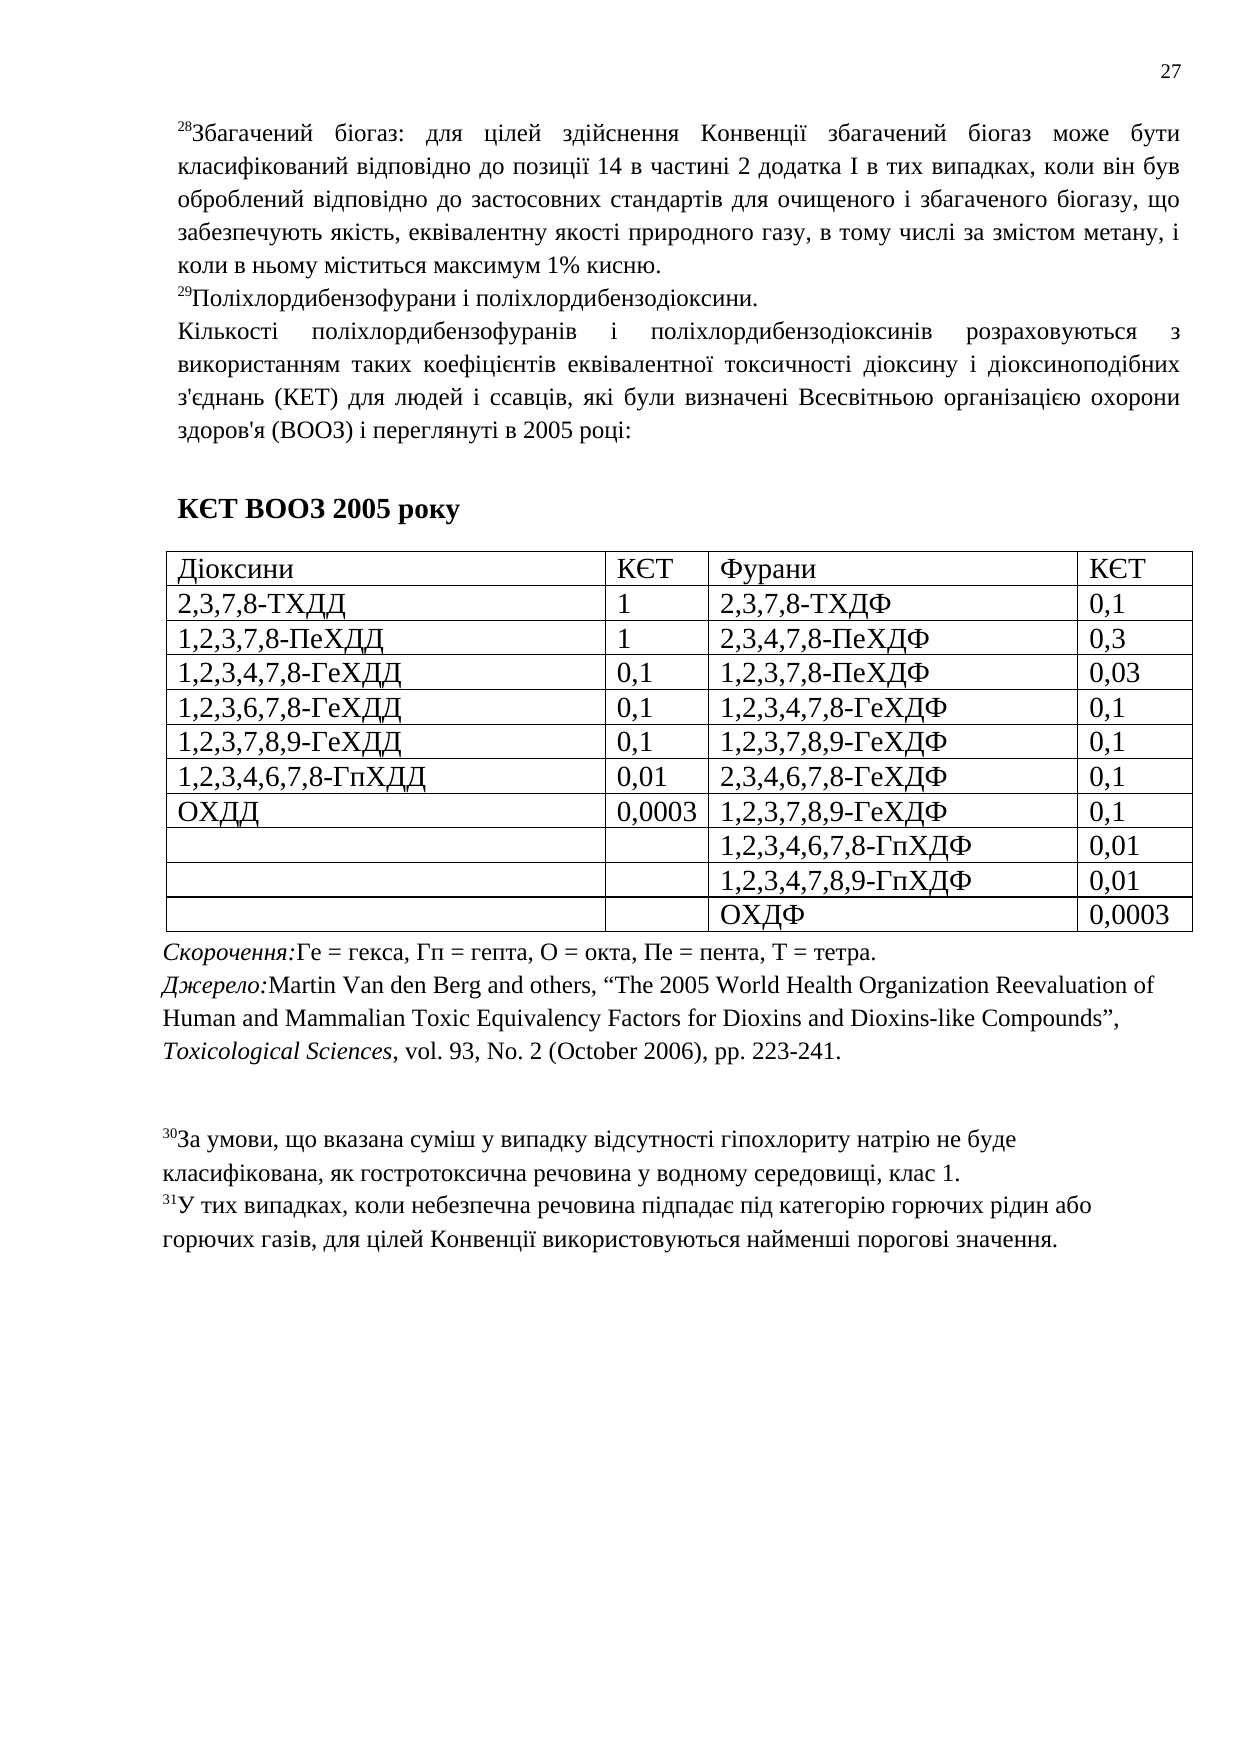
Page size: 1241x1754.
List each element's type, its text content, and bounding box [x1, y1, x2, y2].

table_cell 1,2,3,7,8,9-ГеХДД [167, 725, 605, 758]
table_cell 1,2,3,7,8,9-ГеХДФ [709, 794, 1077, 827]
table_cell 1,2,3,4,6,7,8-ГпХДД [167, 759, 605, 793]
table_cell [606, 828, 708, 862]
table_header Фурани [709, 552, 1077, 585]
text 28Збагачений біогаз: для цілей здійснення Конвенції збагачений біогаз може бути класифікований відповідно до позиції 14 в частині 2 додатка I в тих випадках, коли він був оброблений відповідно до застосовних стандартів для очищеного і збагаченого біогазу, що забезпечують якість, еквівалентну якості природного газу, в тому числі за змістом метану, і коли в ньому міститься максимум 1% кисню. [177, 118, 1181, 279]
table_cell 0,1 [1078, 794, 1192, 827]
table_cell 1 [606, 586, 708, 620]
table_cell [167, 898, 605, 931]
table_cell [606, 863, 708, 896]
text КЄТ ВООЗ 2005 року [177, 491, 1181, 525]
table_cell 0,01 [1078, 828, 1192, 862]
text Джерело:Martin Van den Berg and others, “The 2005 World Health Organization Reevaluation of Human and Mammalian Toxic Equivalency Factors for Dioxins and Dioxins-like Compounds”, Toxicological Sciences, vol. 93, No. 2 (October 2006), pp. 223-241. [162, 970, 1181, 1065]
table_cell 0,1 [606, 655, 708, 689]
table_cell [167, 828, 605, 862]
table_cell 0,01 [606, 759, 708, 793]
table_cell 1,2,3,6,7,8-ГеХДД [167, 690, 605, 723]
table_cell 0,1 [606, 690, 708, 723]
table_header Діоксини [167, 552, 605, 585]
table_cell 1,2,3,4,6,7,8-ГпХДФ [709, 828, 1077, 862]
table_cell 1,2,3,4,7,8,9-ГпХДФ [709, 863, 1077, 896]
table_cell 1,2,3,7,8,9-ГеХДФ [709, 725, 1077, 758]
text 30За умови, що вказана суміш у випадку відсутності гіпохлориту натрію не буде класифікована, як гостротоксична речовина у водному середовищі, клас 1. [162, 1124, 1181, 1186]
table_cell 0,1 [1078, 586, 1192, 620]
table_cell 0,01 [1078, 863, 1192, 896]
table_cell 1 [606, 621, 708, 654]
text 31У тих випадках, коли небезпечна речовина підпадає під категорію горючих рідин або горючих газів, для цілей Конвенції використовуються найменші порогові значення. [162, 1191, 1181, 1252]
table_cell 2,3,4,7,8-ПеХДФ [709, 621, 1077, 654]
table_cell 1,2,3,4,7,8-ГеХДД [167, 655, 605, 689]
text Кількості поліхлордибензофуранів і поліхлордибензодіоксинів розраховуються з використанням таких коефіцієнтів еквівалентної токсичності діоксину і діоксиноподібних з'єднань (КЕТ) для людей і ссавців, які були визначені Всесвітньою організацією охорони здоров'я (ВООЗ) і переглянуті в 2005 році: [177, 316, 1181, 444]
table_cell 0,0003 [1078, 898, 1192, 931]
table_cell ОХДФ [709, 898, 1077, 931]
table_cell 2,3,7,8-ТХДФ [709, 586, 1077, 620]
table_cell 1,2,3,4,7,8-ГеХДФ [709, 690, 1077, 723]
table_cell 2,3,4,6,7,8-ГеХДФ [709, 759, 1077, 793]
table_cell 1,2,3,7,8-ПеХДД [167, 621, 605, 654]
table_cell 0,03 [1078, 655, 1192, 689]
table_cell [167, 863, 605, 896]
table_cell ОХДД [167, 794, 605, 827]
table_cell 0,1 [1078, 759, 1192, 793]
table_cell 0,1 [1078, 690, 1192, 723]
table_cell 1,2,3,7,8-ПеХДФ [709, 655, 1077, 689]
text Скорочення:Ге = гекса, Гп = гепта, О = окта, Пе = пента, Т = тетра. [162, 937, 1181, 966]
table_cell [606, 898, 708, 931]
table_header КЄТ [1078, 552, 1192, 585]
table_cell 0,1 [1078, 725, 1192, 758]
table_header КЄТ [606, 552, 708, 585]
table_cell 2,3,7,8-ТХДД [167, 586, 605, 620]
table_cell 0,0003 [606, 794, 708, 827]
text 29Поліхлордибензофурани і поліхлордибензодіоксини. [177, 283, 1181, 312]
table_cell 0,1 [606, 725, 708, 758]
table_cell 0,3 [1078, 621, 1192, 654]
